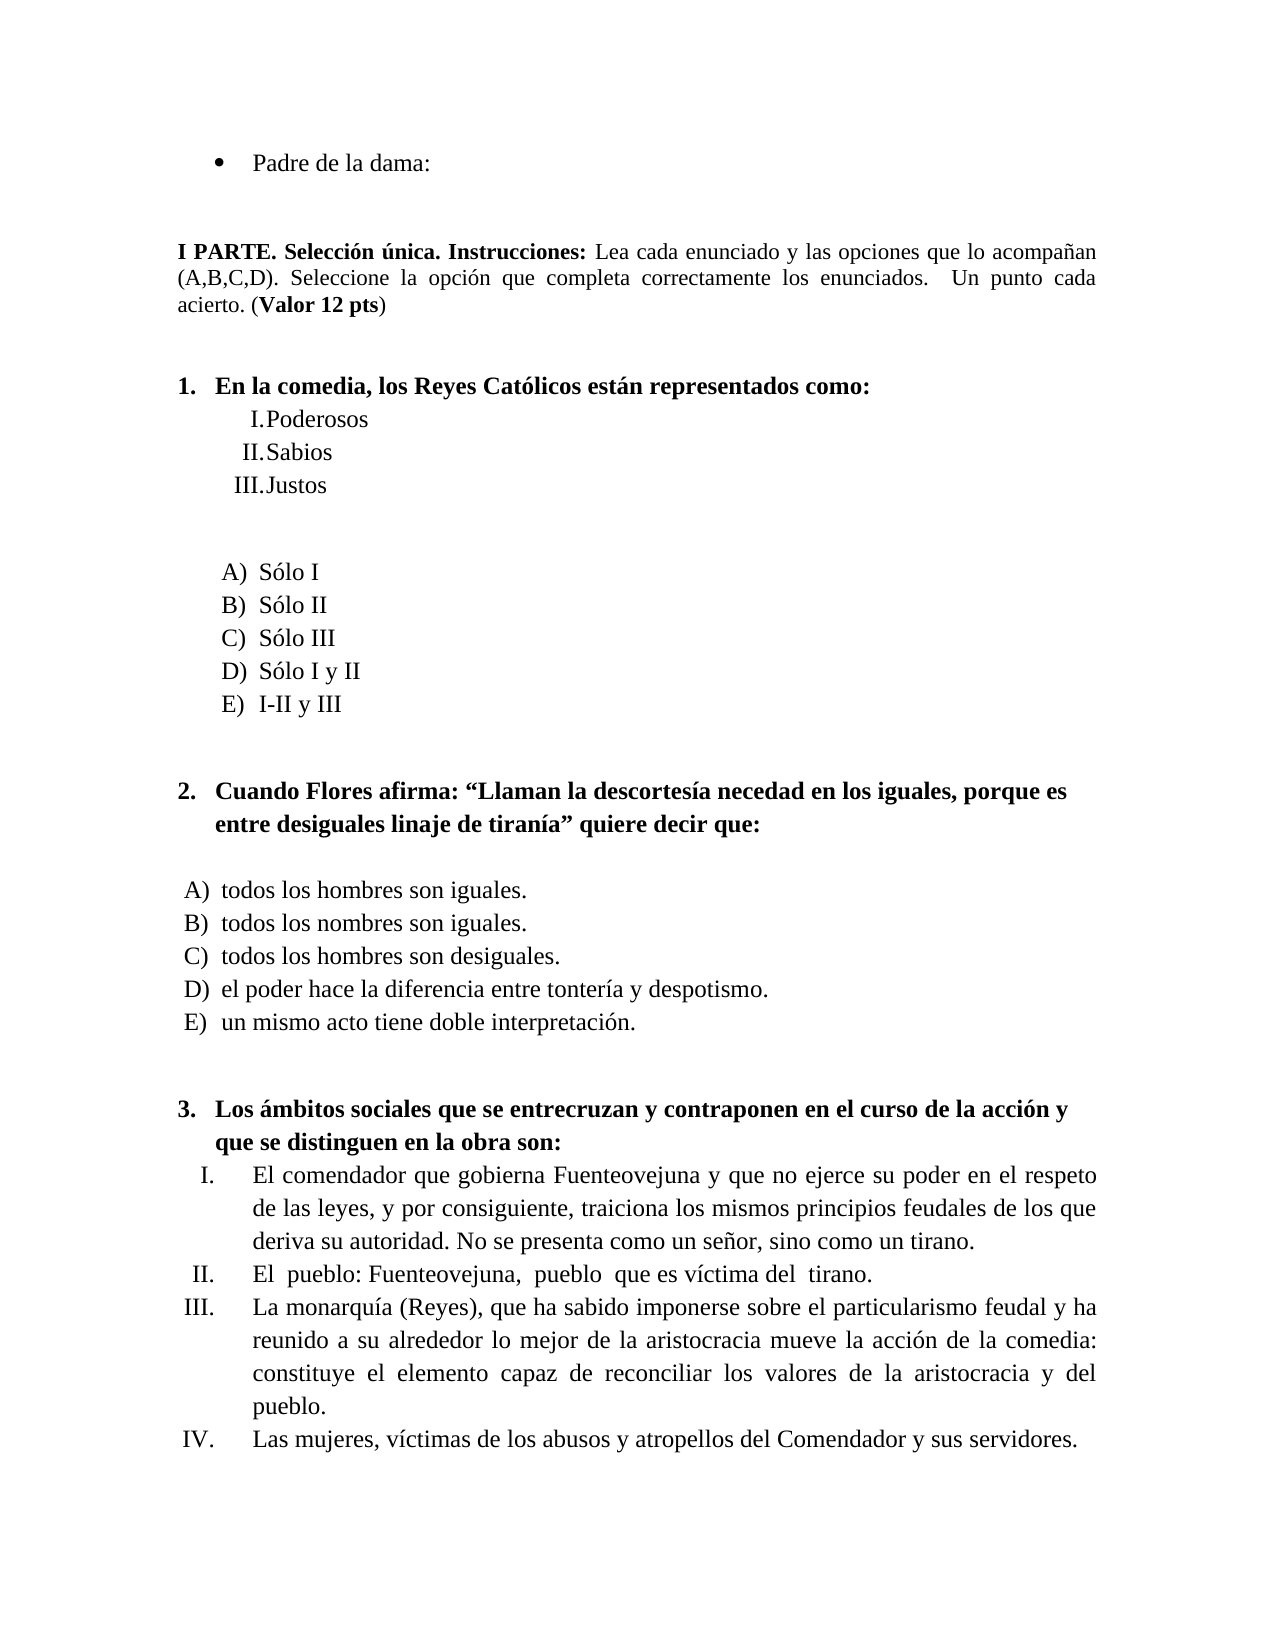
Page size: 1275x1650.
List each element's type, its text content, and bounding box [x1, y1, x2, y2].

list Cuando Flores afirma: “Llaman la descortesía necedad en los iguales, porque es entre desiguales linaje de tiranía” quiere decir que: [177, 776, 1098, 837]
list Las mujeres, víctimas de los abusos y atropellos del Comendador y sus servidores. [215, 1424, 1098, 1453]
list Sólo I y II [221, 656, 1098, 684]
list Padre de la dama: [215, 148, 1098, 176]
list Sólo I [221, 557, 1098, 586]
list I-II y III [221, 689, 1098, 718]
list Justos [265, 470, 1098, 499]
list La monarquía (Reyes), que ha sabido imponerse sobre el particularismo feudal y ha reunido a su alrededor lo mejor de la aristocracia mueve la acción de la comedia: constituye el elemento capaz de reconciliar los valores de la aristocracia y del pueblo. [215, 1292, 1098, 1420]
list un mismo acto tiene doble interpretación. [183, 1007, 1098, 1036]
list El pueblo: Fuenteovejuna, pueblo que es víctima del tirano. [215, 1259, 1098, 1288]
list el poder hace la diferencia entre tontería y despotismo. [183, 974, 1098, 1003]
list todos los hombres son iguales. [183, 875, 1098, 903]
list todos los hombres son desiguales. [183, 941, 1098, 969]
text I PARTE. Selección única. Instrucciones: Lea cada enunciado y las opciones que lo acompañan (A,B,C,D). Seleccione la opción que completa correctamente los enunciados. Un punto cada acierto. (Valor 12 pts) [177, 238, 1098, 317]
list Poderosos [265, 404, 1098, 433]
list Sólo II [221, 590, 1098, 618]
list Los ámbitos sociales que se entrecruzan y contraponen en el curso de la acción y que se distinguen en la obra son: [177, 1094, 1098, 1156]
list En la comedia, los Reyes Católicos están representados como: [177, 371, 1098, 399]
list todos los nombres son iguales. [183, 908, 1098, 937]
list El comendador que gobierna Fuenteovejuna y que no ejerce su poder en el respeto de las leyes, y por consiguiente, traiciona los mismos principios feudales de los que deriva su autoridad. No se presenta como un señor, sino como un tirano. [215, 1160, 1098, 1254]
list Sabios [265, 437, 1098, 466]
list Sólo III [221, 623, 1098, 652]
